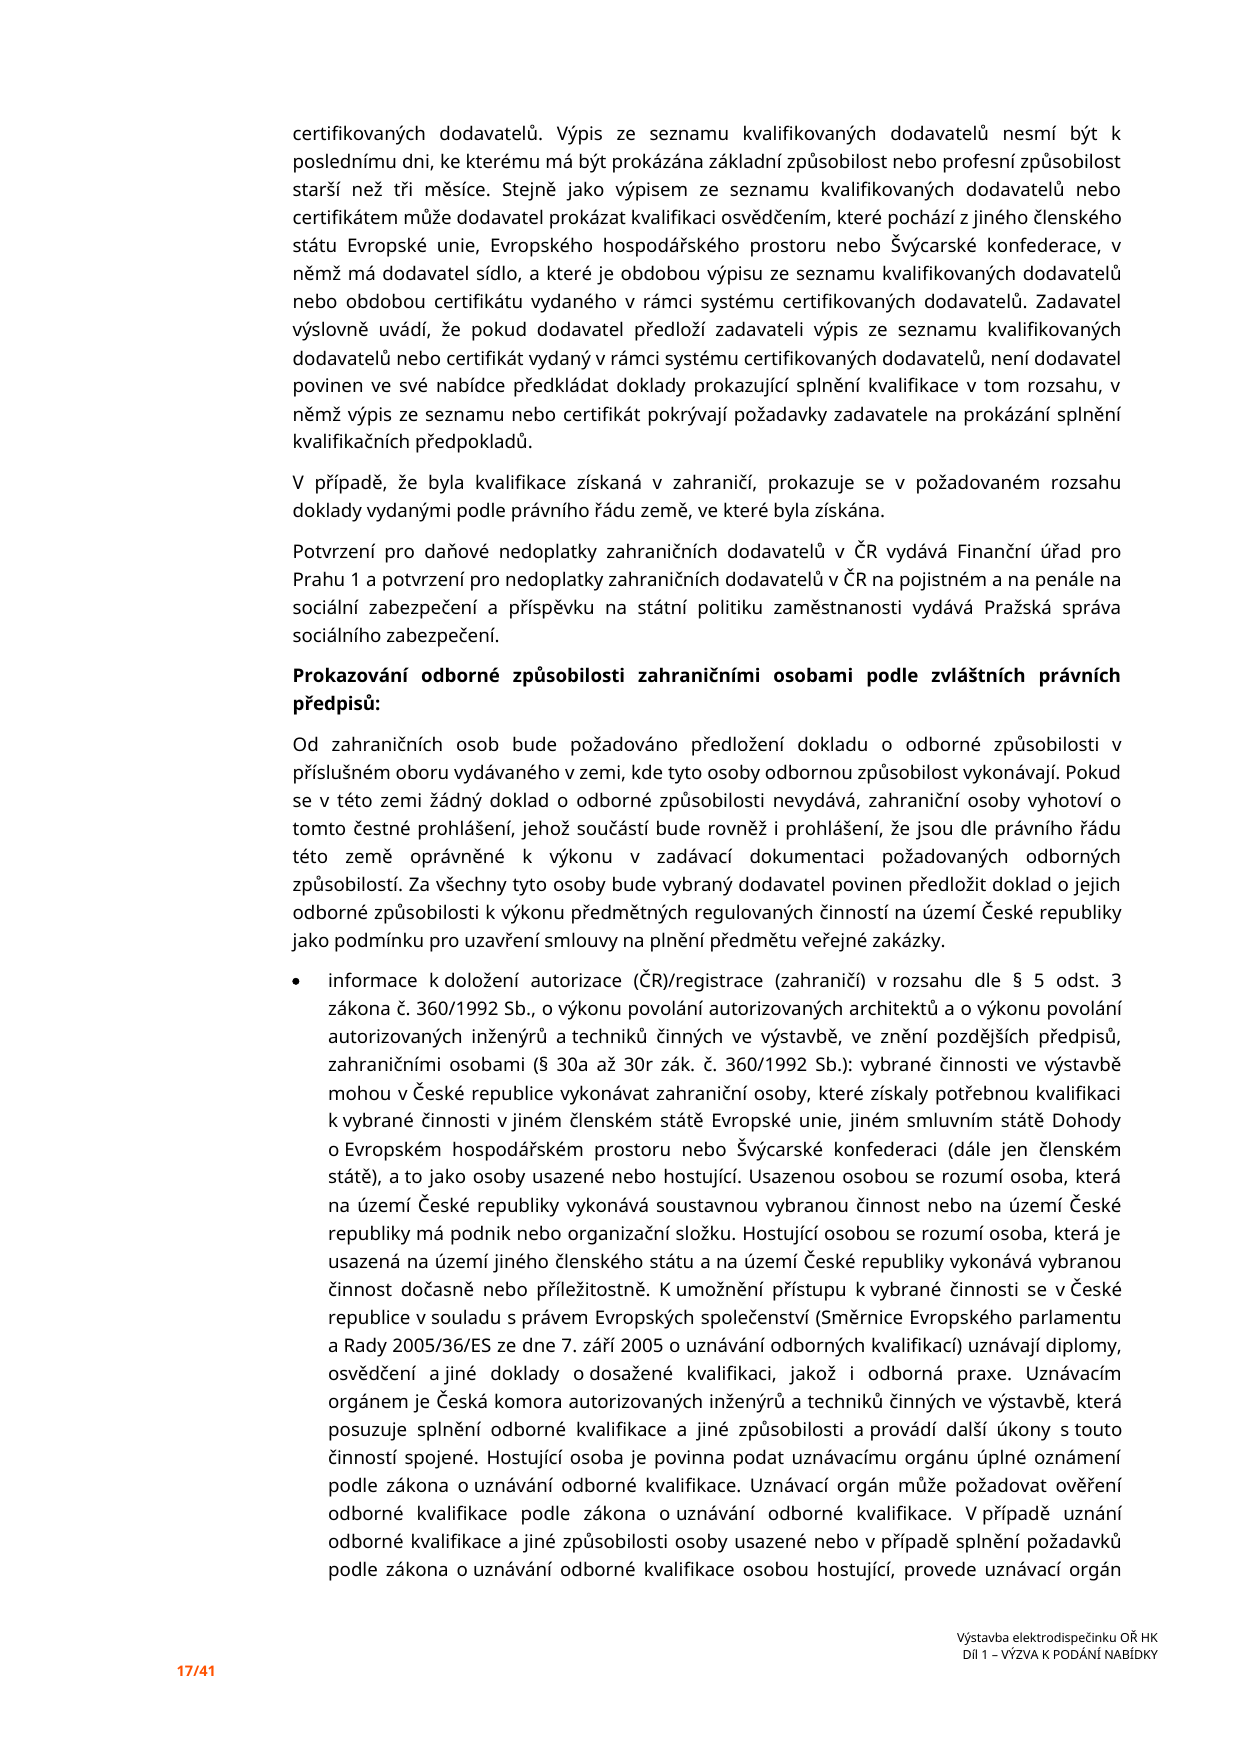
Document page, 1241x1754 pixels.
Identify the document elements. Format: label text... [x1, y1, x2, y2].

text Potvrzení pro daňové nedoplatky zahraničních dodavatelů v ČR vydává Finanční úřad pro Prahu 1 a potvrzení pro nedoplatky zahraničních dodavatelů v ČR na pojistném a na penále na sociální zabezpečení a příspěvku na státní politiku zaměstnanosti vydává Pražská správa sociálního zabezpečení. [292, 538, 1122, 647]
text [292, 968, 1122, 1582]
text Od zahraničních osob bude požadováno předložení dokladu o odborné způsobilosti v příslušném oboru vydávaného v zemi, kde tyto osoby odbornou způsobilost vykonávají. Pokud se v této zemi žádný doklad o odborné způsobilosti nevydává, zahraniční osoby vyhotoví o tomto čestné prohlášení, jehož součástí bude rovněž i prohlášení, že jsou dle právního řádu této země oprávněné k výkonu v zadávací dokumentaci požadovaných odborných způsobilostí. Za všechny tyto osoby bude vybraný dodavatel povinen předložit doklad o jejich odborné způsobilosti k výkonu předmětných regulovaných činností na území České republiky jako podmínku pro uzavření smlouvy na plnění předmětu veřejné zakázky. [292, 731, 1122, 953]
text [292, 121, 1122, 454]
text V případě, že byla kvalifikace získaná v zahraničí, prokazuje se v požadovaném rozsahu doklady vydanými podle právního řádu země, ve které byla získána. [292, 469, 1122, 523]
text Prokazování odborné způsobilosti zahraničními osobami podle zvláštních právních předpisů: [292, 662, 1122, 716]
